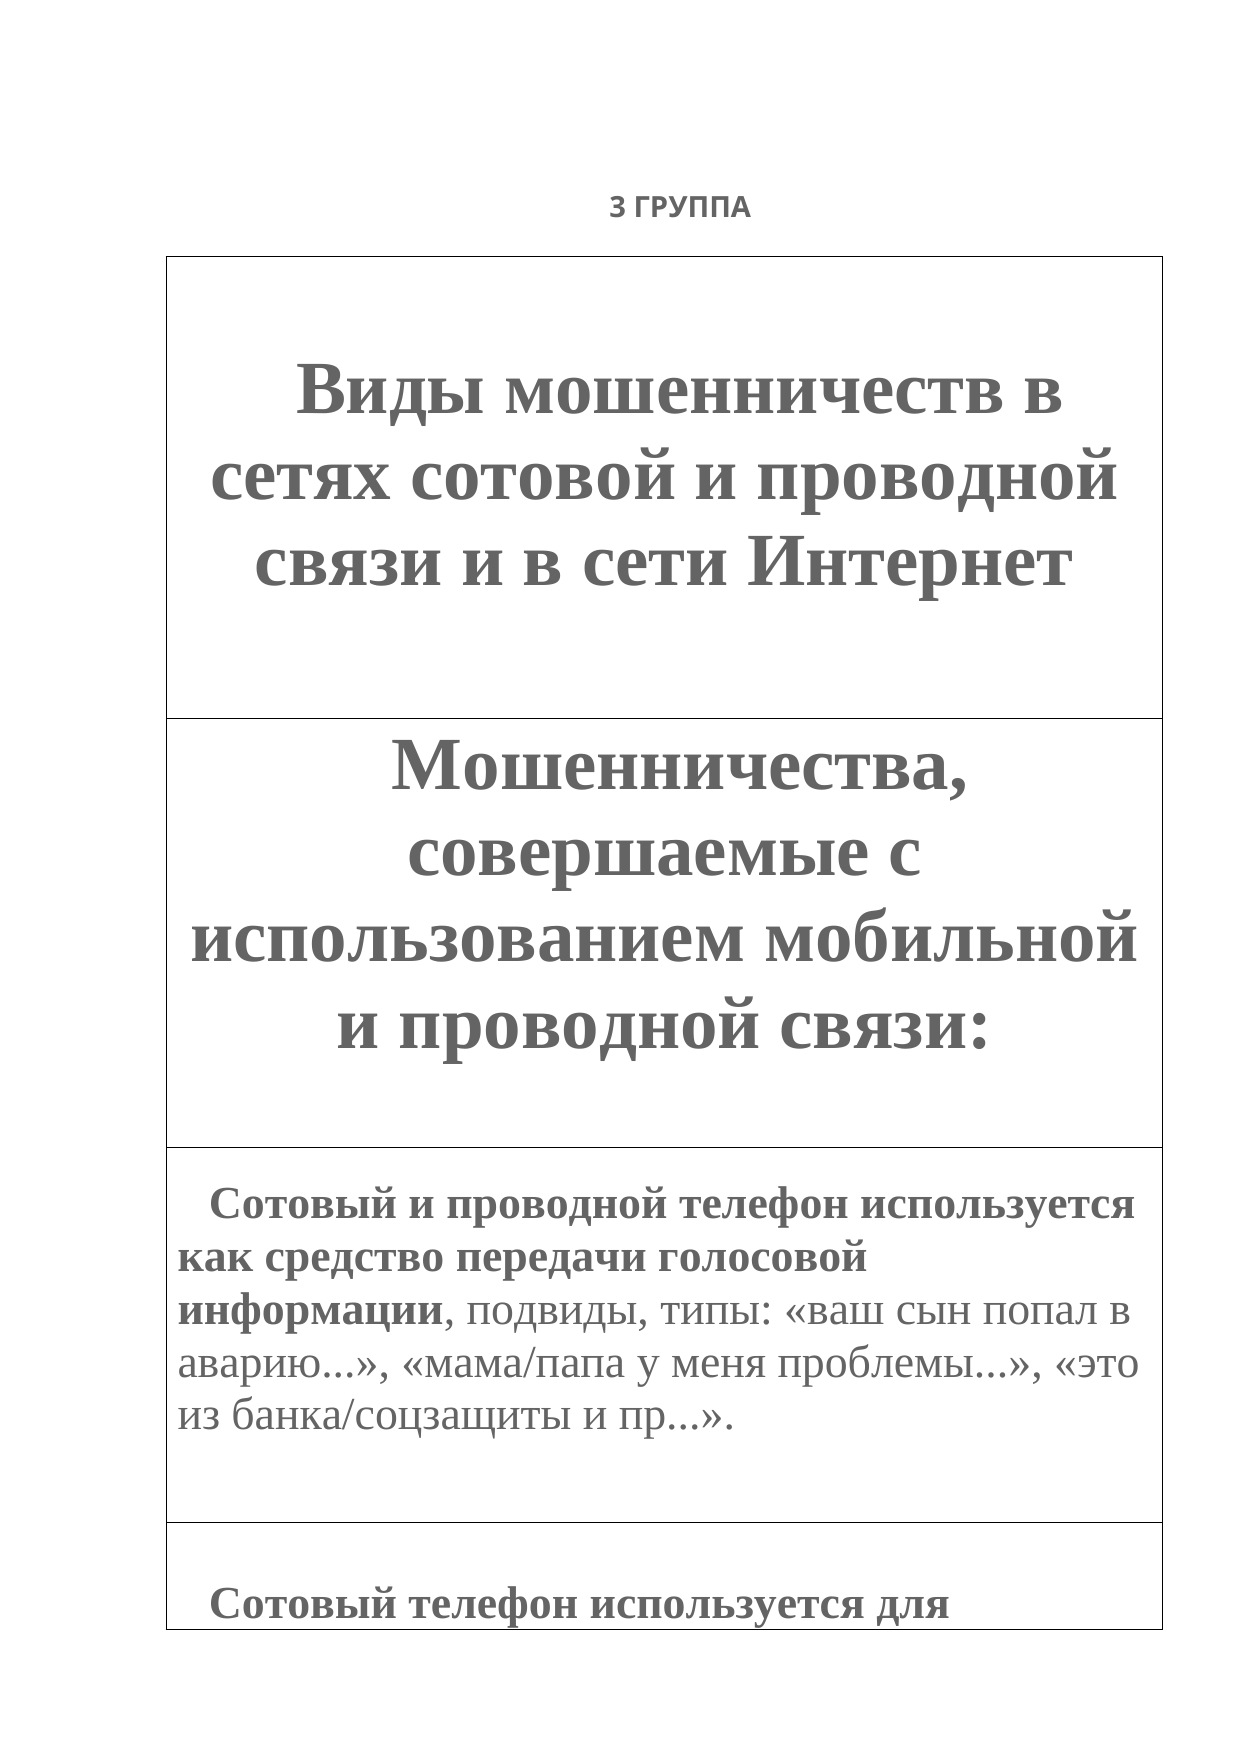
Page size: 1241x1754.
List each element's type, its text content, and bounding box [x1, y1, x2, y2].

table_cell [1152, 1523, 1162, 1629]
table_cell Мошенничества, совершаемые с использованием мобильной и проводной связи: [167, 719, 1162, 1147]
text 3 ГРУППА [177, 186, 1152, 226]
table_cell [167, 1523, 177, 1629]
table_header Виды мошенничеств в сетях сотовой и проводной связи и в сети Интернет [167, 257, 1162, 718]
table_cell Сотовый и проводной телефон используется как средство передачи голосовой информации, подвиды, типы: «ваш сын попал в аварию...», «мама/папа у меня проблемы...», «это из банка/соцзащиты и пр...». [167, 1148, 1162, 1522]
